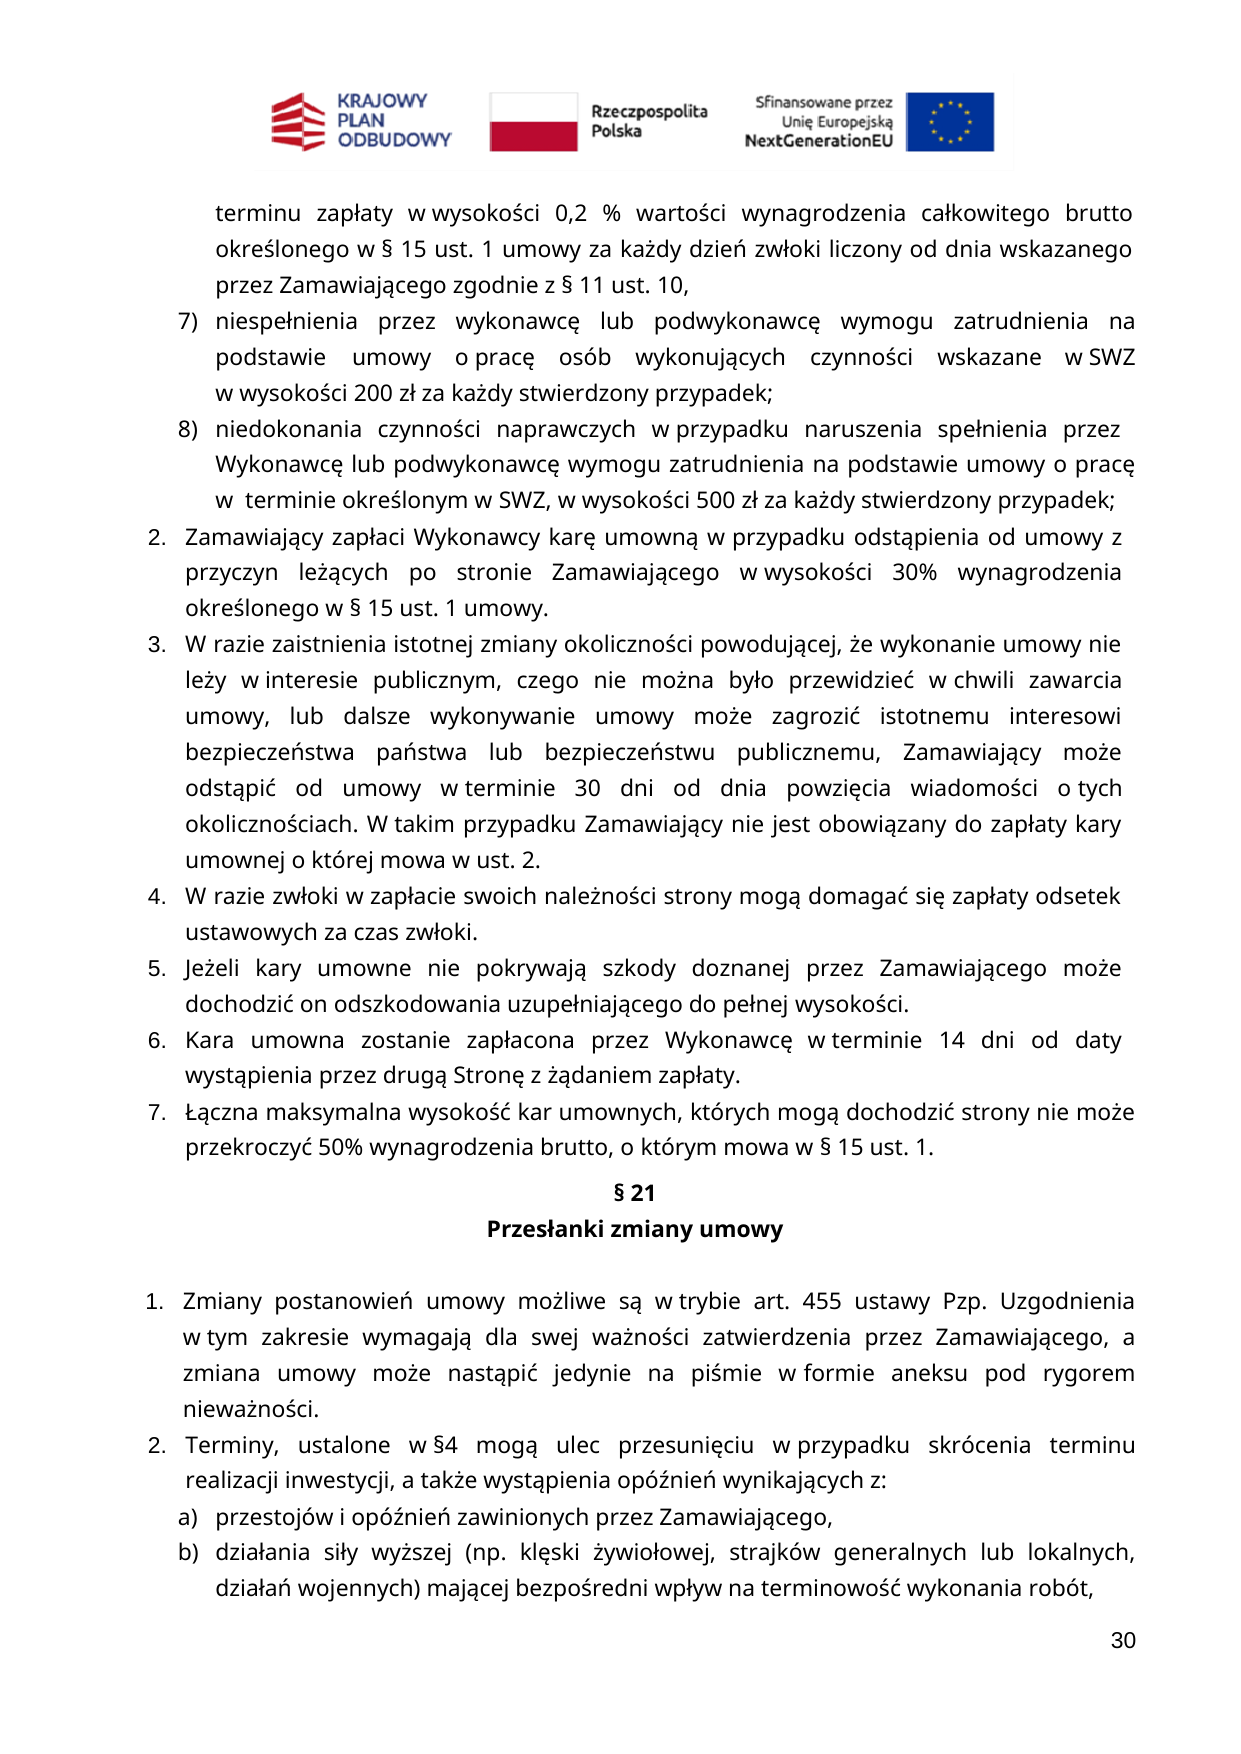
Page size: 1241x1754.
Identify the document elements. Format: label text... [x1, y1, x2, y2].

list Jeżeli kary umowne nie pokrywają szkody doznanej przez Zamawiającego może dochodzić on odszkodowania uzupełniającego do pełnej wysokości. [148, 952, 1123, 1019]
list niespełnienia przez wykonawcę lub podwykonawcę wymogu zatrudnienia na podstawie umowy o pracę osób wykonujących czynności wskazane w SWZ w wysokości 200 zł za każdy stwierdzony przypadek; [178, 305, 1136, 408]
subtitle Przesłanki zmiany umowy [146, 1213, 1124, 1244]
list W razie zaistnienia istotnej zmiany okoliczności powodującej, że wykonanie umowy nie leży w interesie publicznym, czego nie można było przewidzieć w chwili zawarcia umowy, lub dalsze wykonywanie umowy może zagrozić istotnemu interesowi bezpieczeństwa państwa lub bezpieczeństwu publicznemu, Zamawiający może odstąpić od umowy w terminie 30 dni od dnia powzięcia wiadomości o tych okolicznościach. W takim przypadku Zamawiający nie jest obowiązany do zapłaty kary umownej o której mowa w ust. 2. [148, 628, 1123, 875]
picture [254, 73, 1016, 171]
list W razie zwłoki w zapłacie swoich należności strony mogą domagać się zapłaty odsetek ustawowych za czas zwłoki. [148, 880, 1122, 947]
list niedokonania czynności naprawczych w przypadku naruszenia spełnienia przez Wykonawcę lub podwykonawcę wymogu zatrudnienia na podstawie umowy o pracę w terminie określonym w SWZ, w wysokości 500 zł za każdy stwierdzony przypadek; [178, 412, 1136, 516]
list przestojów i opóźnień zawinionych przez Zamawiającego, [178, 1500, 1136, 1532]
list Łączna maksymalna wysokość kar umownych, których mogą dochodzić strony nie może przekroczyć 50% wynagrodzenia brutto, o którym mowa w § 15 ust. 1. [148, 1095, 1136, 1163]
list Kara umowna zostanie zapłacona przez Wykonawcę w terminie 14 dni od daty wystąpienia przez drugą Stronę z żądaniem zapłaty. [148, 1023, 1122, 1091]
list Zmiany postanowień umowy możliwe są w trybie art. 455 ustawy Pzp. Uzgodnienia w tym zakresie wymagają dla swej ważności zatwierdzenia przez Zamawiającego, a zmiana umowy może nastąpić jedynie na piśmie w formie aneksu pod rygorem nieważności. [145, 1285, 1136, 1424]
text § 21 [146, 1177, 1124, 1208]
list Terminy, ustalone w §4 mogą ulec przesunięciu w przypadku skrócenia terminu realizacji inwestycji, a także wystąpienia opóźnień wynikających z: [148, 1428, 1136, 1496]
list Zamawiający zapłaci Wykonawcy karę umowną w przypadku odstąpienia od umowy z przyczyn leżących po stronie Zamawiającego w wysokości 30% wynagrodzenia określonego w § 15 ust. 1 umowy. [148, 520, 1123, 623]
list działania siły wyższej (np. klęski żywiołowej, strajków generalnych lub lokalnych, działań wojennych) mającej bezpośredni wpływ na terminowość wykonania robót, [178, 1536, 1136, 1603]
